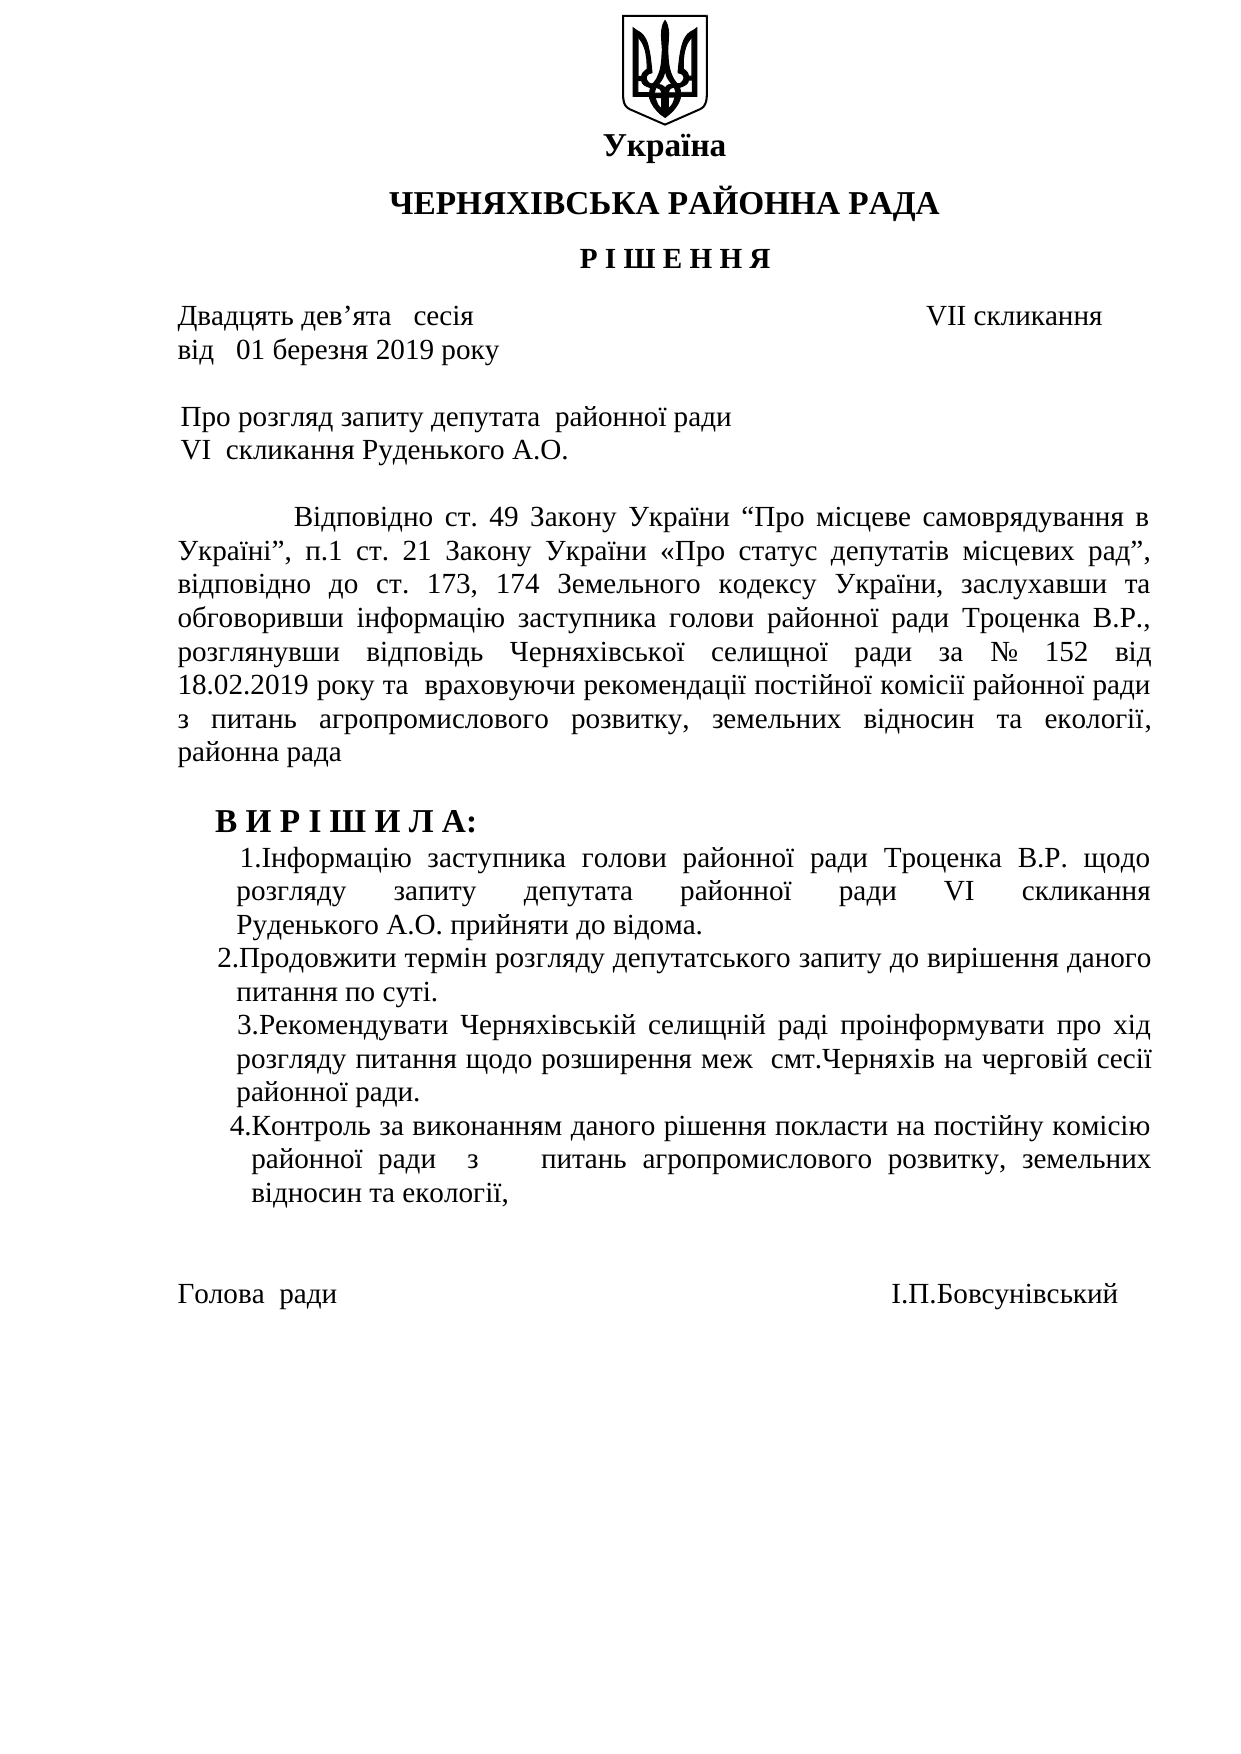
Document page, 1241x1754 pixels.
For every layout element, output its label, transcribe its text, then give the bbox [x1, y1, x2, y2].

text від 01 березня 2019 року [177, 332, 1152, 365]
text 3.Рекомендувати Черняхівській селищній раді проінформувати про хід розгляду питання щодо розширення меж смт.Черняхів на черговій сесії районної ради. [177, 1007, 1152, 1108]
text Двадцять дев’ята сесія VІІ скликання [177, 298, 1152, 332]
text Відповідно ст. 49 Закону України “Про місцеве самоврядування в Україні”, п.1 ст. 21 Закону України «Про статус депутатів місцевих рад”, відповідно до ст. 173, 174 Земельного кодексу України, заслухавши та обговоривши інформацію заступника голови районної ради Троценка В.Р., розглянувши відповідь Черняхівської селищної ради за № 152 від 18.02.2019 року та враховуючи рекомендації постійної комісії районної ради з питань агропромислового розвитку, земельних відносин та екології, районна рада [177, 499, 1152, 768]
text Р І Ш Е Н Н Я [177, 241, 1152, 274]
text 4.Контроль за виконанням даного рішення покласти на постійну комісію районної ради з питань агропромислового розвитку, земельних відносин та екології, [177, 1108, 1152, 1209]
text ЧЕРНЯХІВСЬКА РАЙОННА РАДА [177, 183, 1152, 222]
text 2.Продовжити термін розгляду депутатського запиту до вирішення даного питання по суті. [177, 940, 1152, 1007]
text В И Р І Ш И Л А: [215, 801, 1152, 840]
text Про розгляд запиту депутата районної ради [152, 399, 1152, 432]
text Голова ради І.П.Бовсунівський [177, 1276, 1152, 1309]
text Україна [177, 126, 1152, 164]
text 1.Інформацію заступника голови районної ради Троценка В.Р. щодо розгляду запиту депутата районної ради VI скликання Руденького А.О. прийняти до відома. [192, 840, 1152, 940]
text VI скликання Руденького А.О. [152, 432, 1152, 466]
